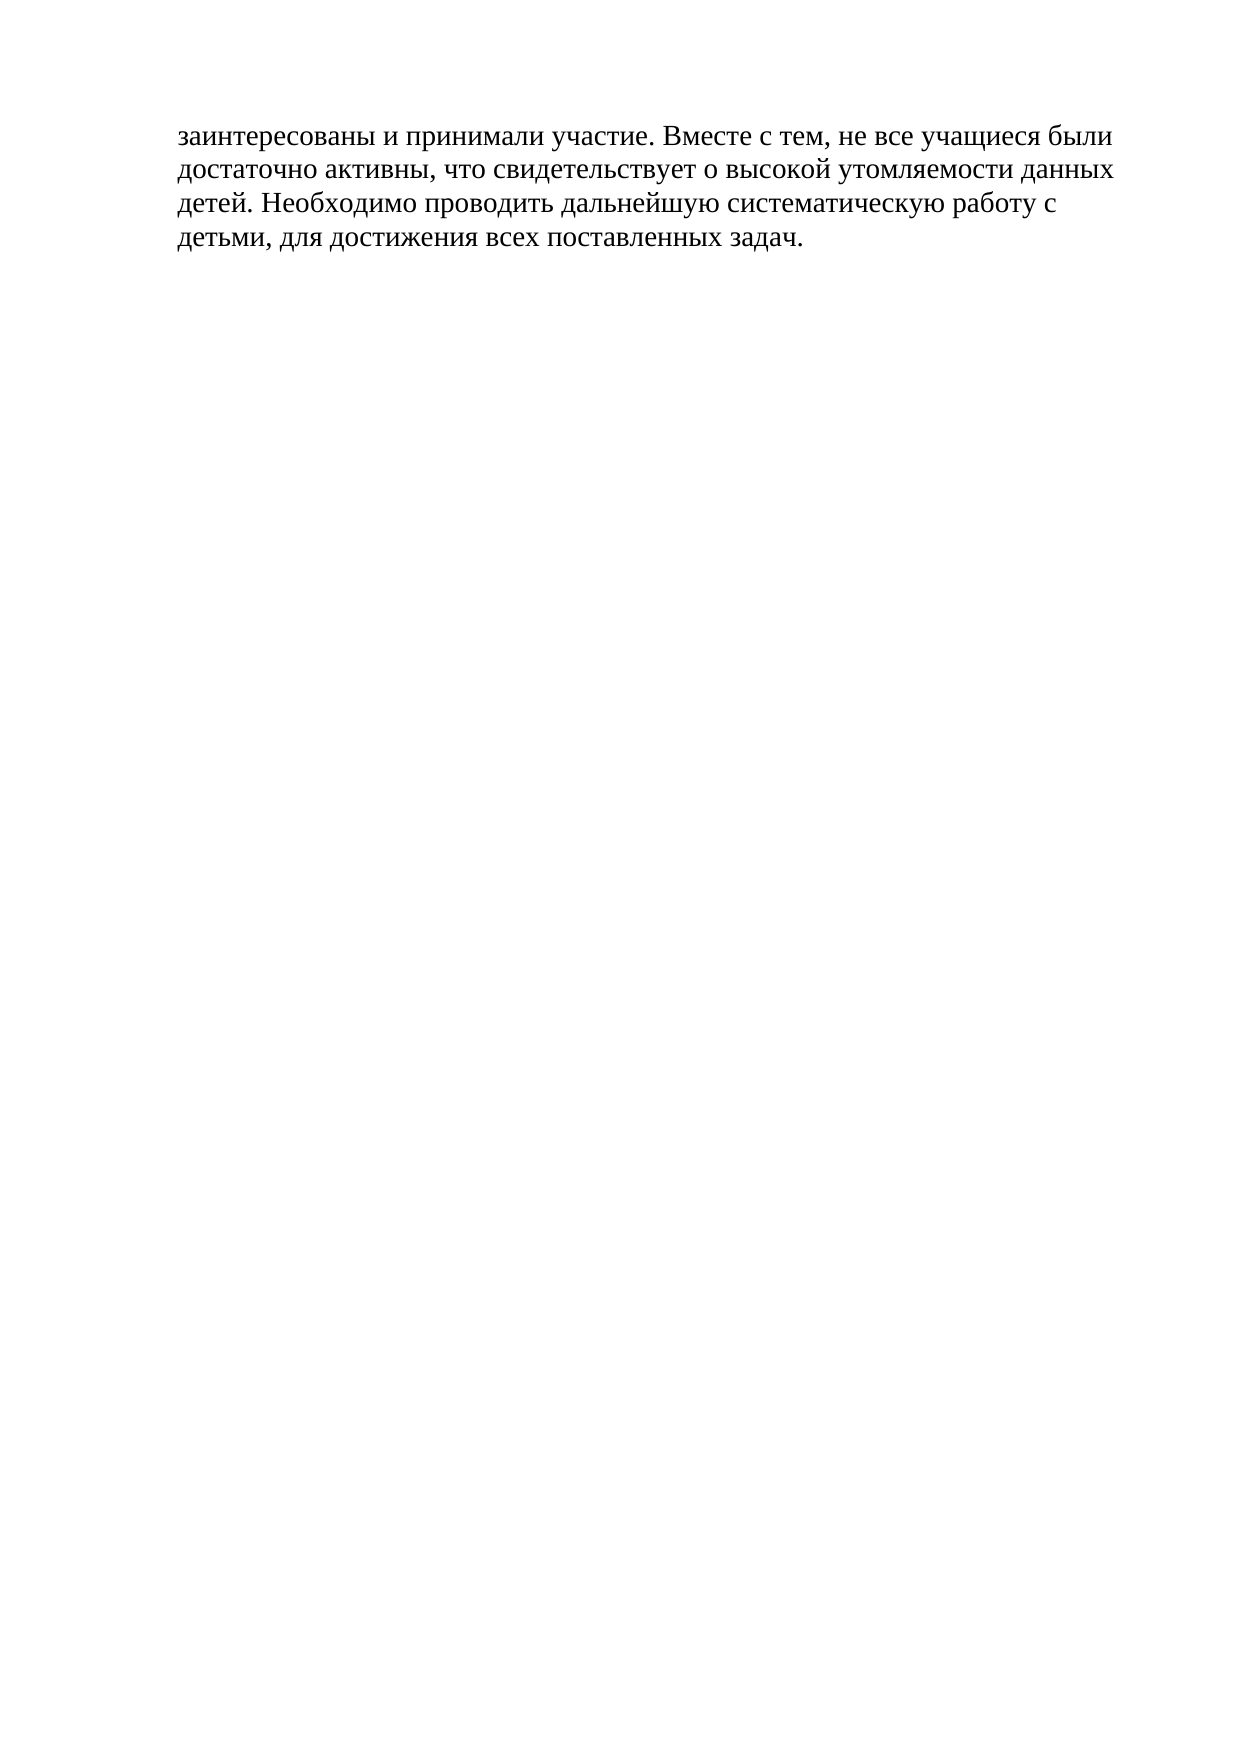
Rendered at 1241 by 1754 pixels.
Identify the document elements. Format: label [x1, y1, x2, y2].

text [177, 118, 1152, 252]
